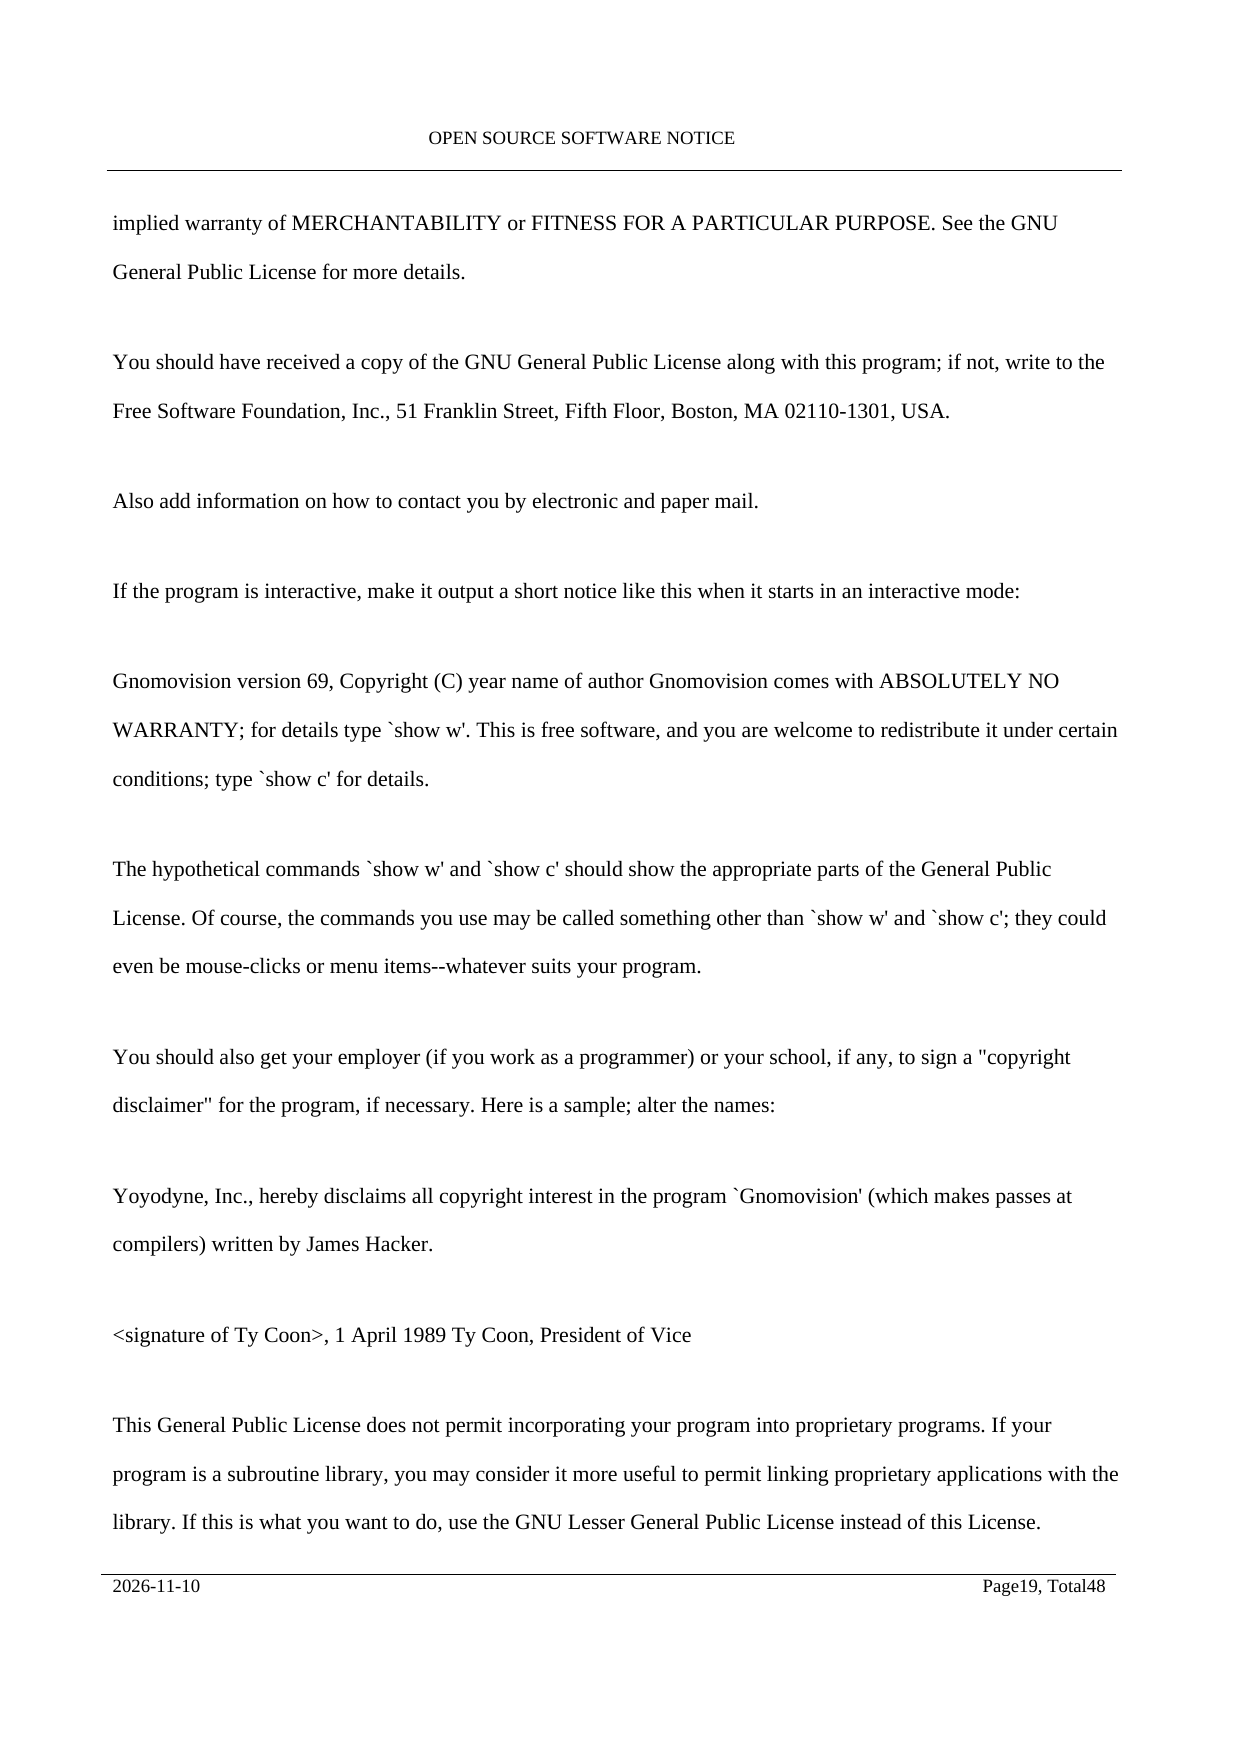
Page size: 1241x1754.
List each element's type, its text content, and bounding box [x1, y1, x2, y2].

text If the program is interactive, make it output a short notice like this when it starts in an interactive mode: [112, 574, 1128, 607]
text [112, 206, 1128, 288]
text Also add information on how to contact you by electronic and paper mail. [112, 484, 1128, 517]
text This General Public License does not permit incorporating your program into proprietary programs. If your program is a subroutine library, you may consider it more useful to permit linking proprietary applications with the library. If this is what you want to do, use the GNU Lesser General Public License instead of this License. [112, 1408, 1128, 1538]
text Yoyodyne, Inc., hereby disclaims all copyright interest in the program `Gnomovision' (which makes passes at compilers) written by James Hacker. [112, 1179, 1128, 1260]
text You should also get your employer (if you work as a programmer) or your school, if any, to sign a "copyright disclaimer" for the program, if necessary. Here is a sample; alter the names: [112, 1040, 1128, 1121]
text The hypothetical commands `show w' and `show c' should show the appropriate parts of the General Public License. Of course, the commands you use may be called something other than `show w' and `show c'; they could even be mouse-clicks or menu items--whatever suits your program. [112, 852, 1128, 982]
text Gnomovision version 69, Copyright (C) year name of author Gnomovision comes with ABSOLUTELY NO WARRANTY; for details type `show w'. This is free software, and you are welcome to redistribute it under certain conditions; type `show c' for details. [112, 665, 1128, 795]
text <signature of Ty Coon>, 1 April 1989 Ty Coon, President of Vice [112, 1318, 1128, 1351]
text You should have received a copy of the GNU General Public License along with this program; if not, write to the Free Software Foundation, Inc., 51 Franklin Street, Fifth Floor, Boston, MA 02110-1301, USA. [112, 345, 1128, 427]
